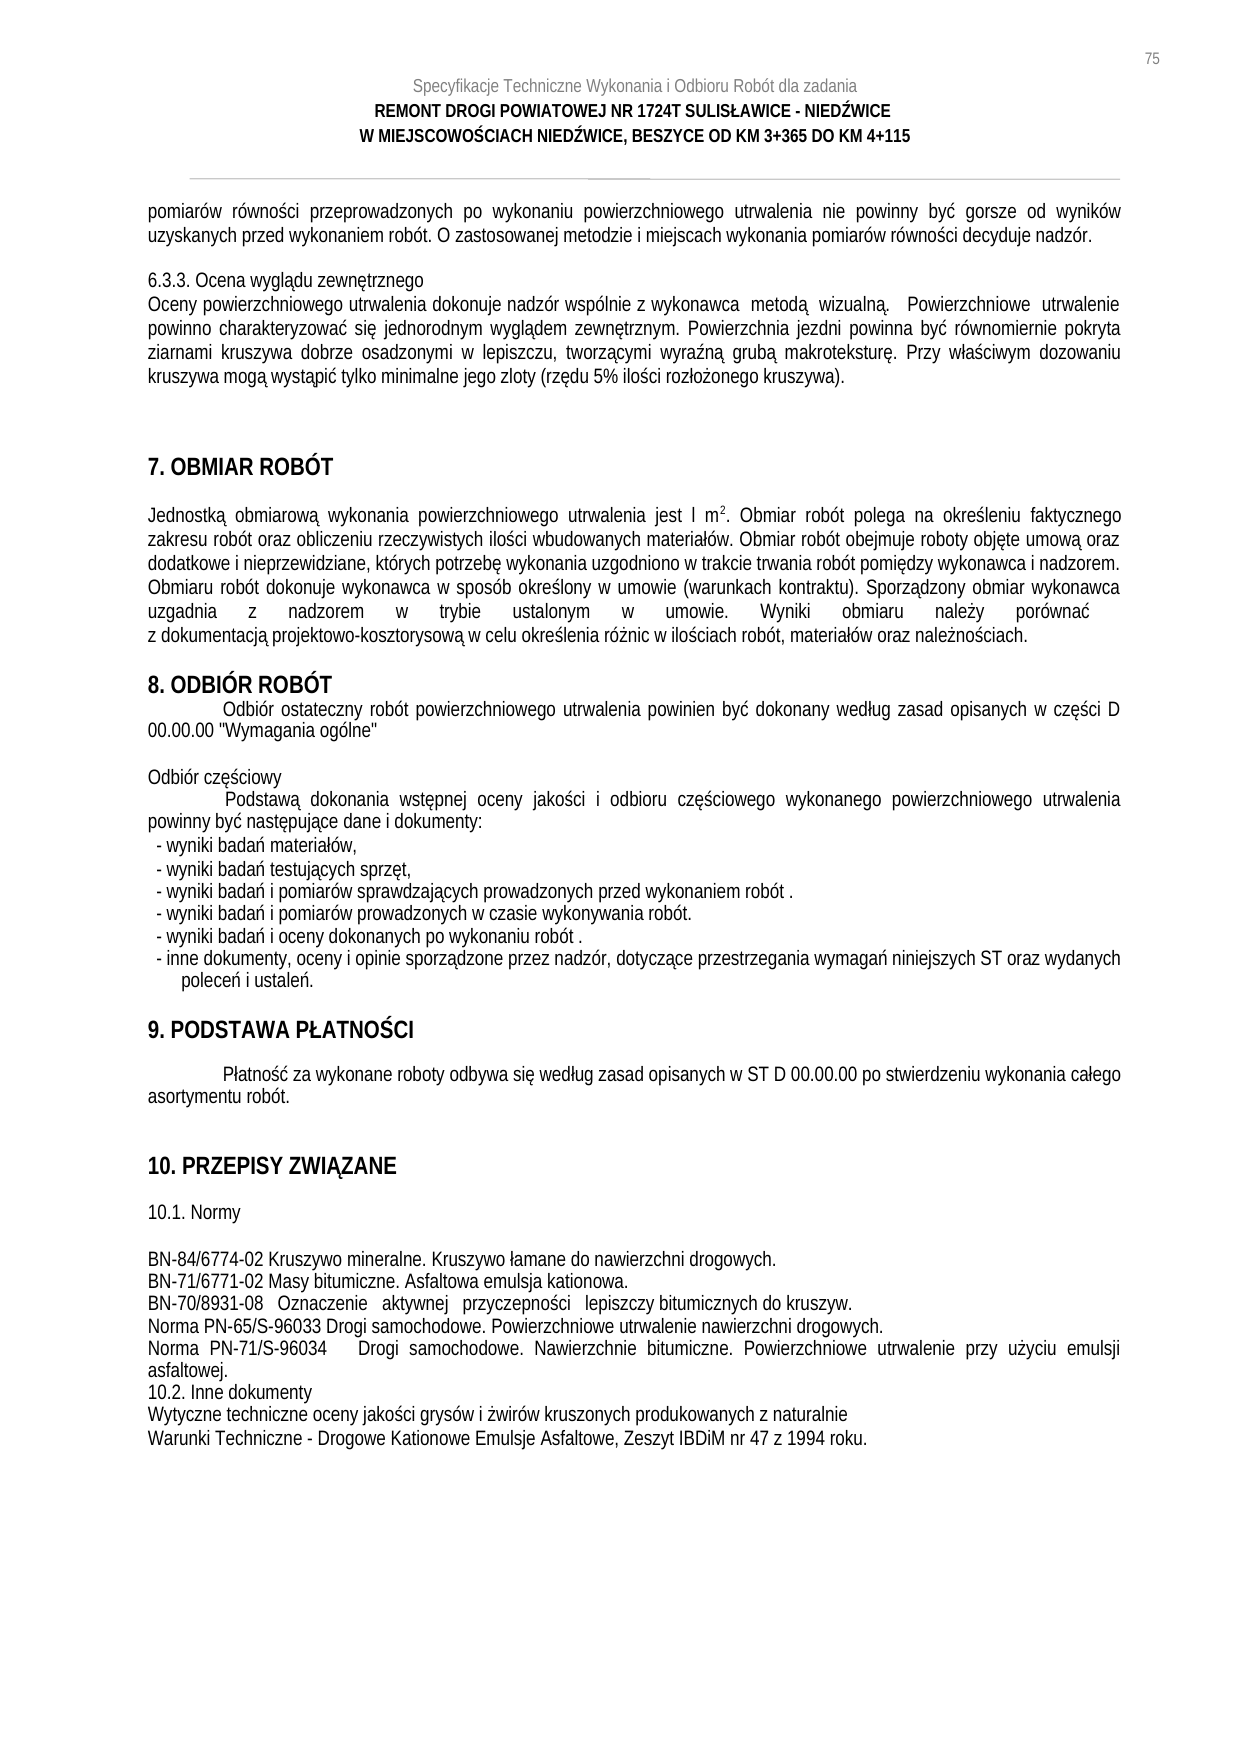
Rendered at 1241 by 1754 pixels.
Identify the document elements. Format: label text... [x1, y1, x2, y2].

text BN-84/6774-02 Kruszywo mineralne. Kruszywo łamane do nawierzchni drogowych. [148, 1247, 1122, 1271]
text - wyniki badań i pomiarów sprawdzających prowadzonych przed wykonaniem robót . [156, 881, 1122, 903]
text Norma PN-65/S-96033 Drogi samochodowe. Powierzchniowe utrwalenie nawierzchni drogowych. [148, 1314, 1122, 1338]
text Podstawą dokonania wstępnej oceny jakości i odbioru częściowego wykonanego powierzchniowego utrwalenia powinny być następujące dane i dokumenty: [148, 789, 1122, 833]
text - inne dokumenty, oceny i opinie sporządzone przez nadzór, dotyczące przestrzegania wymagań niniejszych ST oraz wydanych poleceń i ustaleń. [156, 948, 1122, 992]
text Warunki Techniczne - Drogowe Kationowe Emulsje Asfaltowe, Zeszyt IBDiM nr 47 z 1994 roku. [148, 1426, 1122, 1449]
text 6.3.3. Ocena wyglądu zewnętrznego [148, 268, 1122, 292]
text Wytyczne techniczne oceny jakości grysów i żwirów kruszonych produkowanych z naturalnie [148, 1404, 1122, 1426]
text Odbiór częściowy [148, 765, 1122, 789]
text - wyniki badań testujących sprzęt, [156, 857, 1122, 881]
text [148, 199, 1122, 247]
text - wyniki badań i pomiarów prowadzonych w czasie wykonywania robót. [156, 903, 1122, 924]
text BN-70/8931-08 Oznaczenie aktywnej przyczepności lepiszczy bitumicznych do kruszyw. [148, 1293, 1122, 1314]
text 10. PRZEPISY ZWIĄZANE [148, 1151, 1122, 1179]
text - wyniki badań materiałów, [156, 833, 1122, 857]
text 9. PODSTAWA PŁATNOŚCI [148, 1015, 1122, 1043]
text 10.2. Inne dokumenty [148, 1382, 1122, 1404]
text Płatność za wykonane roboty odbywa się według zasad opisanych w ST D 00.00.00 po stwierdzeniu wykonania całego asortymentu robót. [148, 1064, 1122, 1108]
text 7. OBMIAR ROBÓT [148, 452, 1122, 481]
text Jednostką obmiarową wykonania powierzchniowego utrwalenia jest l m2. Obmiar robót polega na określeniu faktycznego zakresu robót oraz obliczeniu rzeczywistych ilości wbudowanych materiałów. Obmiar robót obejmuje roboty objęte umową oraz dodatkowe i nieprzewidziane, których potrzebę wykonania uzgodniono w trakcie trwania robót pomiędzy wykonawca i nadzorem. Obmiaru robót dokonuje wykonawca w sposób określony w umowie (warunkach kontraktu). Sporządzony obmiar wykonawca uzgadnia z nadzorem w trybie ustalonym w umowie. Wyniki obmiaru należy porównać z dokumentacją projektowo-kosztorysową w celu określenia różnic w ilościach robót, materiałów oraz należnościach. [148, 503, 1122, 647]
text - wyniki badań i oceny dokonanych po wykonaniu robót . [156, 924, 1122, 948]
text 10.1. Normy [148, 1200, 1122, 1224]
text Oceny powierzchniowego utrwalenia dokonuje nadzór wspólnie z wykonawca metodą wizualną. Powierzchniowe utrwalenie powinno charakteryzować się jednorodnym wyglądem zewnętrznym. Powierzchnia jezdni powinna być równomiernie pokryta ziarnami kruszywa dobrze osadzonymi w lepiszczu, tworzącymi wyraźną grubą makroteksturę. Przy właściwym dozowaniu kruszywa mogą wystąpić tylko minimalne jego zloty (rzędu 5% ilości rozłożonego kruszywa). [148, 292, 1122, 387]
text 8. ODBIÓR ROBÓT [148, 670, 1122, 699]
text BN-71/6771-02 Masy bitumiczne. Asfaltowa emulsja kationowa. [148, 1271, 1122, 1293]
text Norma PN-71/S-96034 Drogi samochodowe. Nawierzchnie bitumiczne. Powierzchniowe utrwalenie przy użyciu emulsji asfaltowej. [148, 1338, 1122, 1382]
text Odbiór ostateczny robót powierzchniowego utrwalenia powinien być dokonany według zasad opisanych w części D 00.00.00 "Wymagania ogólne" [148, 699, 1122, 742]
